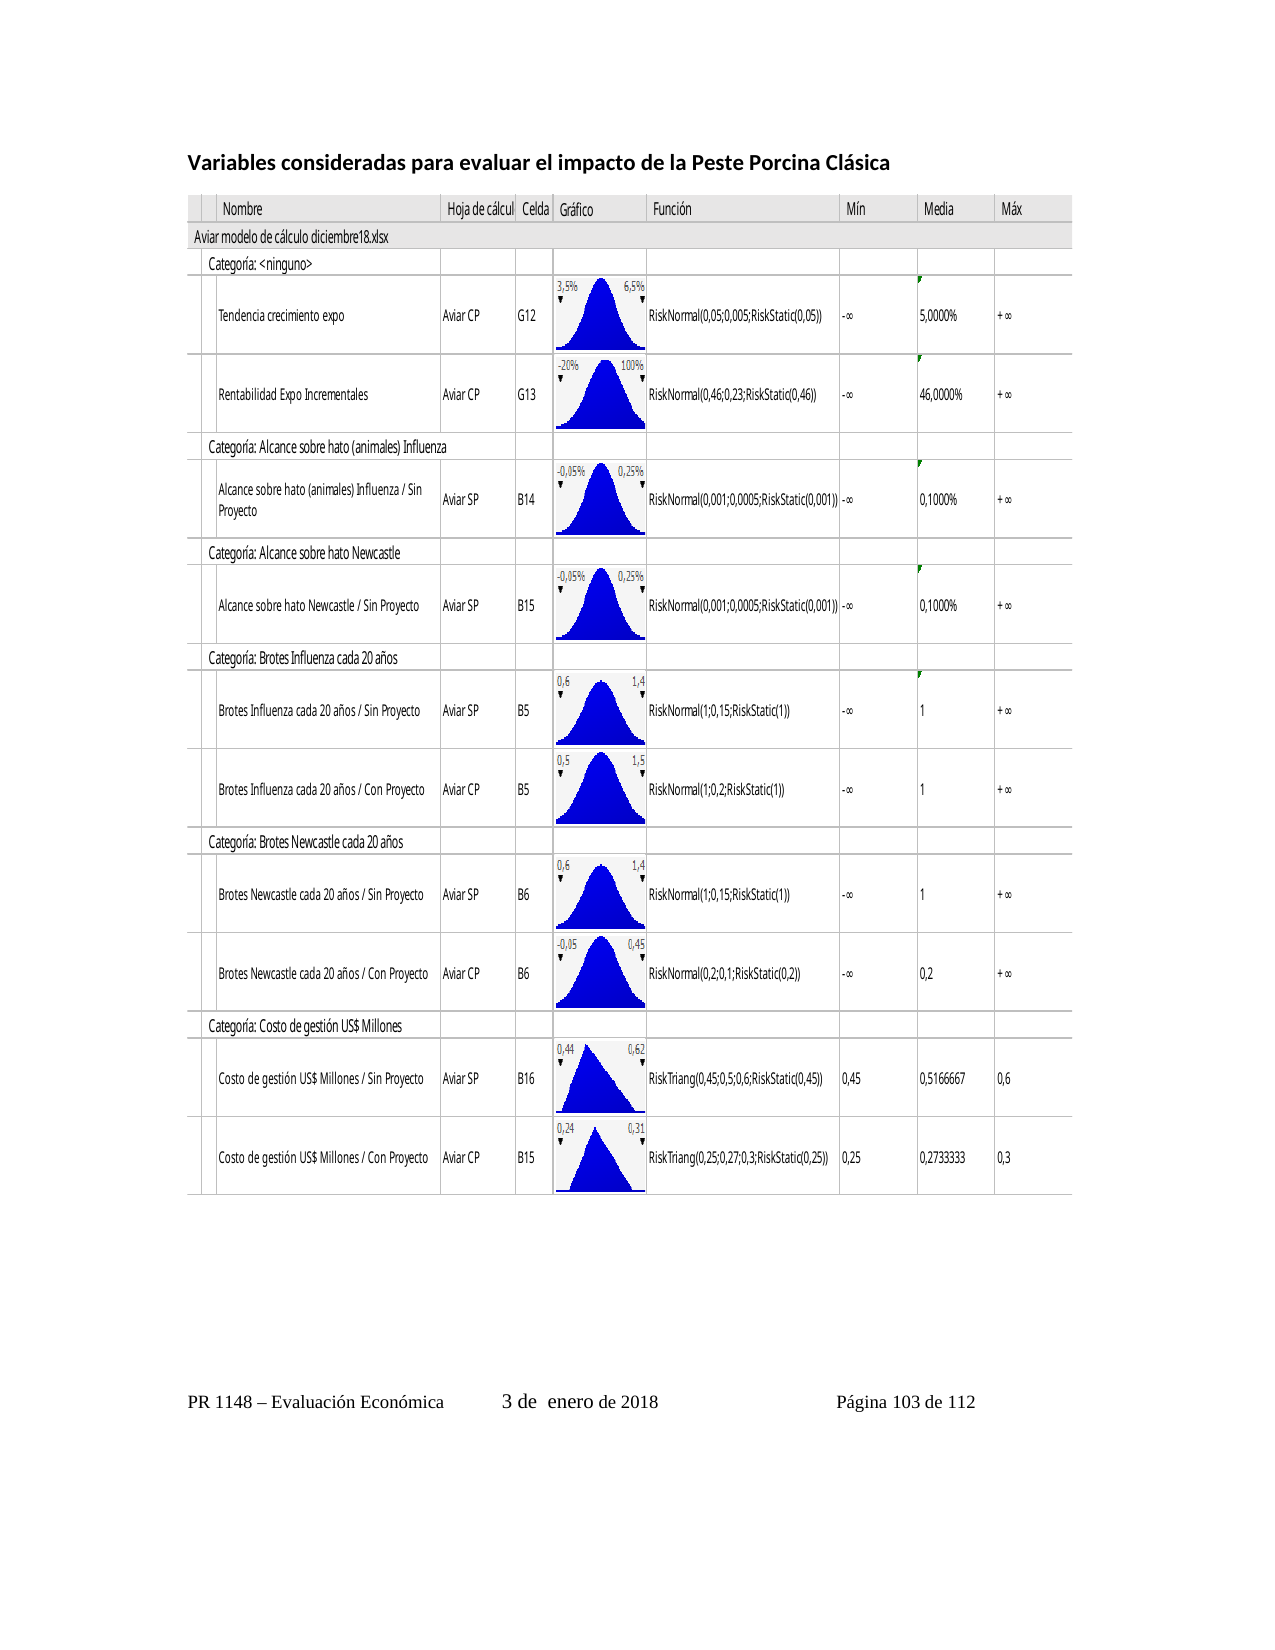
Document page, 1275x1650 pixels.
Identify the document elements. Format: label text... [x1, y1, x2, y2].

text Variables consideradas para evaluar el impacto de la Peste Porcina Clásica [187, 148, 1088, 176]
